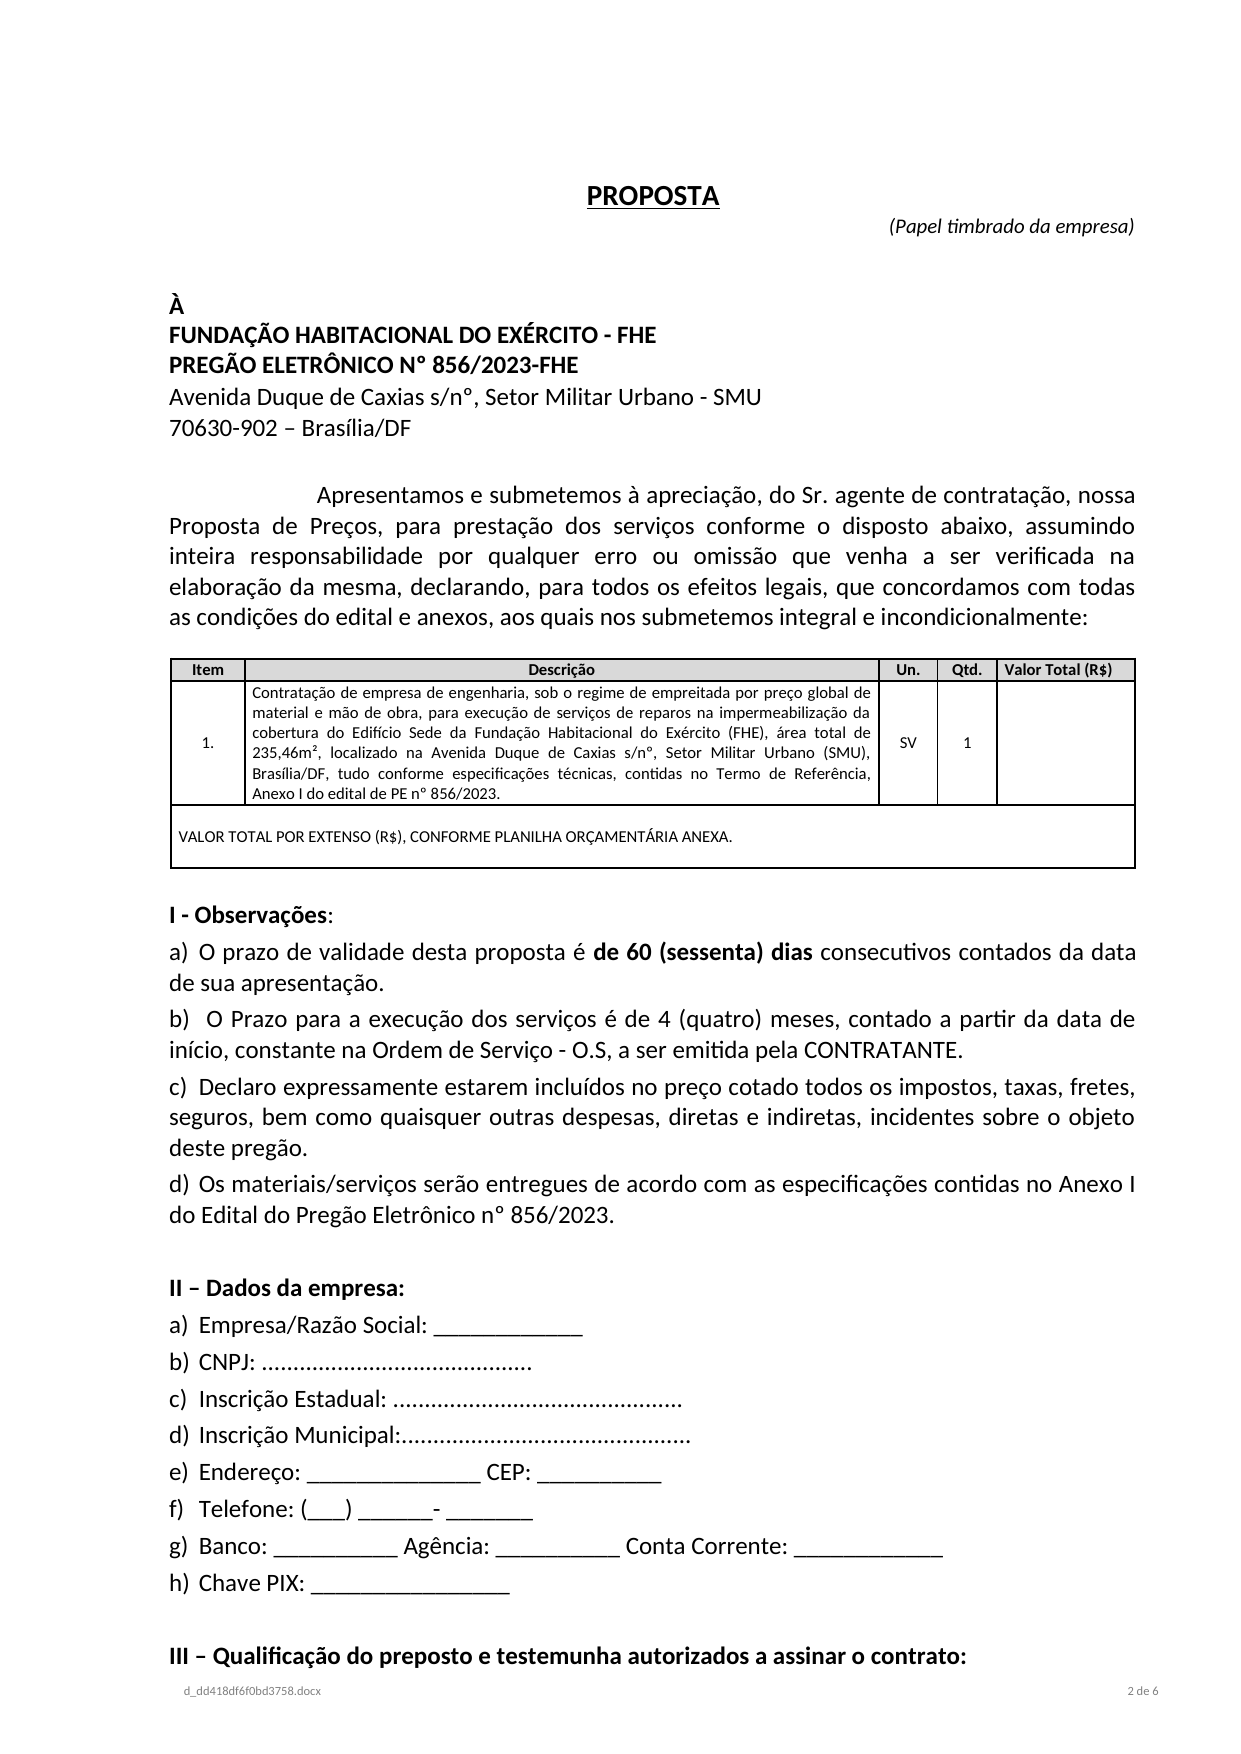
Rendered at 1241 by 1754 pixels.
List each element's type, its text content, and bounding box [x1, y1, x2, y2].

table_cell Contratação de empresa de engenharia, sob o regime de empreitada por preço global de material e mão de obra, para execução de serviços de reparos na impermeabilização da cobertura do Edifício Sede da Fundação Habitacional do Exército (FHE), área total de 235,46m², localizado na Avenida Duque de Caxias s/nº, Setor Militar Urbano (SMU), Brasília/DF, tudo conforme especificações técnicas, contidas no Termo de Referência, Anexo I do edital de PE nº 856/2023. [246, 682, 878, 804]
table_header Qtd. [938, 660, 996, 680]
text (Papel timbrado da empresa) [169, 213, 1137, 238]
table_header Valor Total (R$) [998, 660, 1134, 680]
table_header Item [172, 660, 244, 680]
text 70630-902 – Brasília/DF [169, 411, 1137, 443]
list O prazo de validade desta proposta é de 60 (sessenta) dias consecutivos contados da data de sua apresentação. [169, 936, 1137, 997]
list Telefone: (___) ______- _______ [169, 1493, 1137, 1524]
list Empresa/Razão Social: ____________ [169, 1309, 1137, 1340]
table_cell 1 [938, 682, 996, 804]
table_header Descrição [246, 660, 878, 680]
list Chave PIX: ________________ [169, 1567, 1137, 1597]
table_cell VALOR TOTAL POR EXTENSO (R$), CONFORME PLANILHA ORÇAMENTÁRIA ANEXA. [172, 806, 1134, 867]
text III – Qualificação do preposto e testemunha autorizados a assinar o contrato: [169, 1640, 1137, 1671]
text À [169, 294, 1137, 319]
table_cell SV [880, 682, 937, 804]
list Inscrição Estadual: .............................................. [169, 1383, 1137, 1413]
table_cell [998, 682, 1134, 804]
list Inscrição Municipal:.............................................. [169, 1420, 1137, 1450]
text Apresentamos e submetemos à apreciação, do Sr. agente de contratação, nossa Proposta de Preços, para prestação dos serviços conforme o disposto abaixo, assumindo inteira responsabilidade por qualquer erro ou omissão que venha a ser verificada na elaboração da mesma, declarando, para todos os efeitos legais, que concordamos com todas as condições do edital e anexos, aos quais nos submetemos integral e incondicionalmente: [169, 479, 1137, 632]
text I - Observações: [169, 899, 1137, 930]
text PROPOSTA [169, 177, 1137, 213]
list Os materiais/serviços serão entregues de acordo com as especificações contidas no Anexo I do Edital do Pregão Eletrônico nº 856/2023. [169, 1168, 1137, 1229]
text II – Dados da empresa: [169, 1273, 1137, 1303]
list Banco: __________ Agência: __________ Conta Corrente: ____________ [169, 1530, 1137, 1561]
table_header Un. [880, 660, 937, 680]
table_cell 1. [172, 682, 244, 804]
text PREGÃO ELETRÔNICO Nº 856/2023-FHE [169, 349, 1137, 380]
list O Prazo para a execução dos serviços é de 4 (quatro) meses, contado a partir da data de início, constante na Ordem de Serviço - O.S, a ser emitida pela CONTRATANTE. [169, 1003, 1137, 1064]
list Declaro expressamente estarem incluídos no preço cotado todos os impostos, taxas, fretes, seguros, bem como quaisquer outras despesas, diretas e indiretas, incidentes sobre o objeto deste pregão. [169, 1071, 1137, 1162]
text Avenida Duque de Caxias s/nº, Setor Militar Urbano - SMU [169, 380, 1137, 411]
list CNPJ: ........................................... [169, 1346, 1137, 1377]
list Endereço: ______________ CEP: __________ [169, 1456, 1137, 1487]
text FUNDAÇÃO HABITACIONAL DO EXÉRCITO - FHE [169, 319, 1137, 349]
